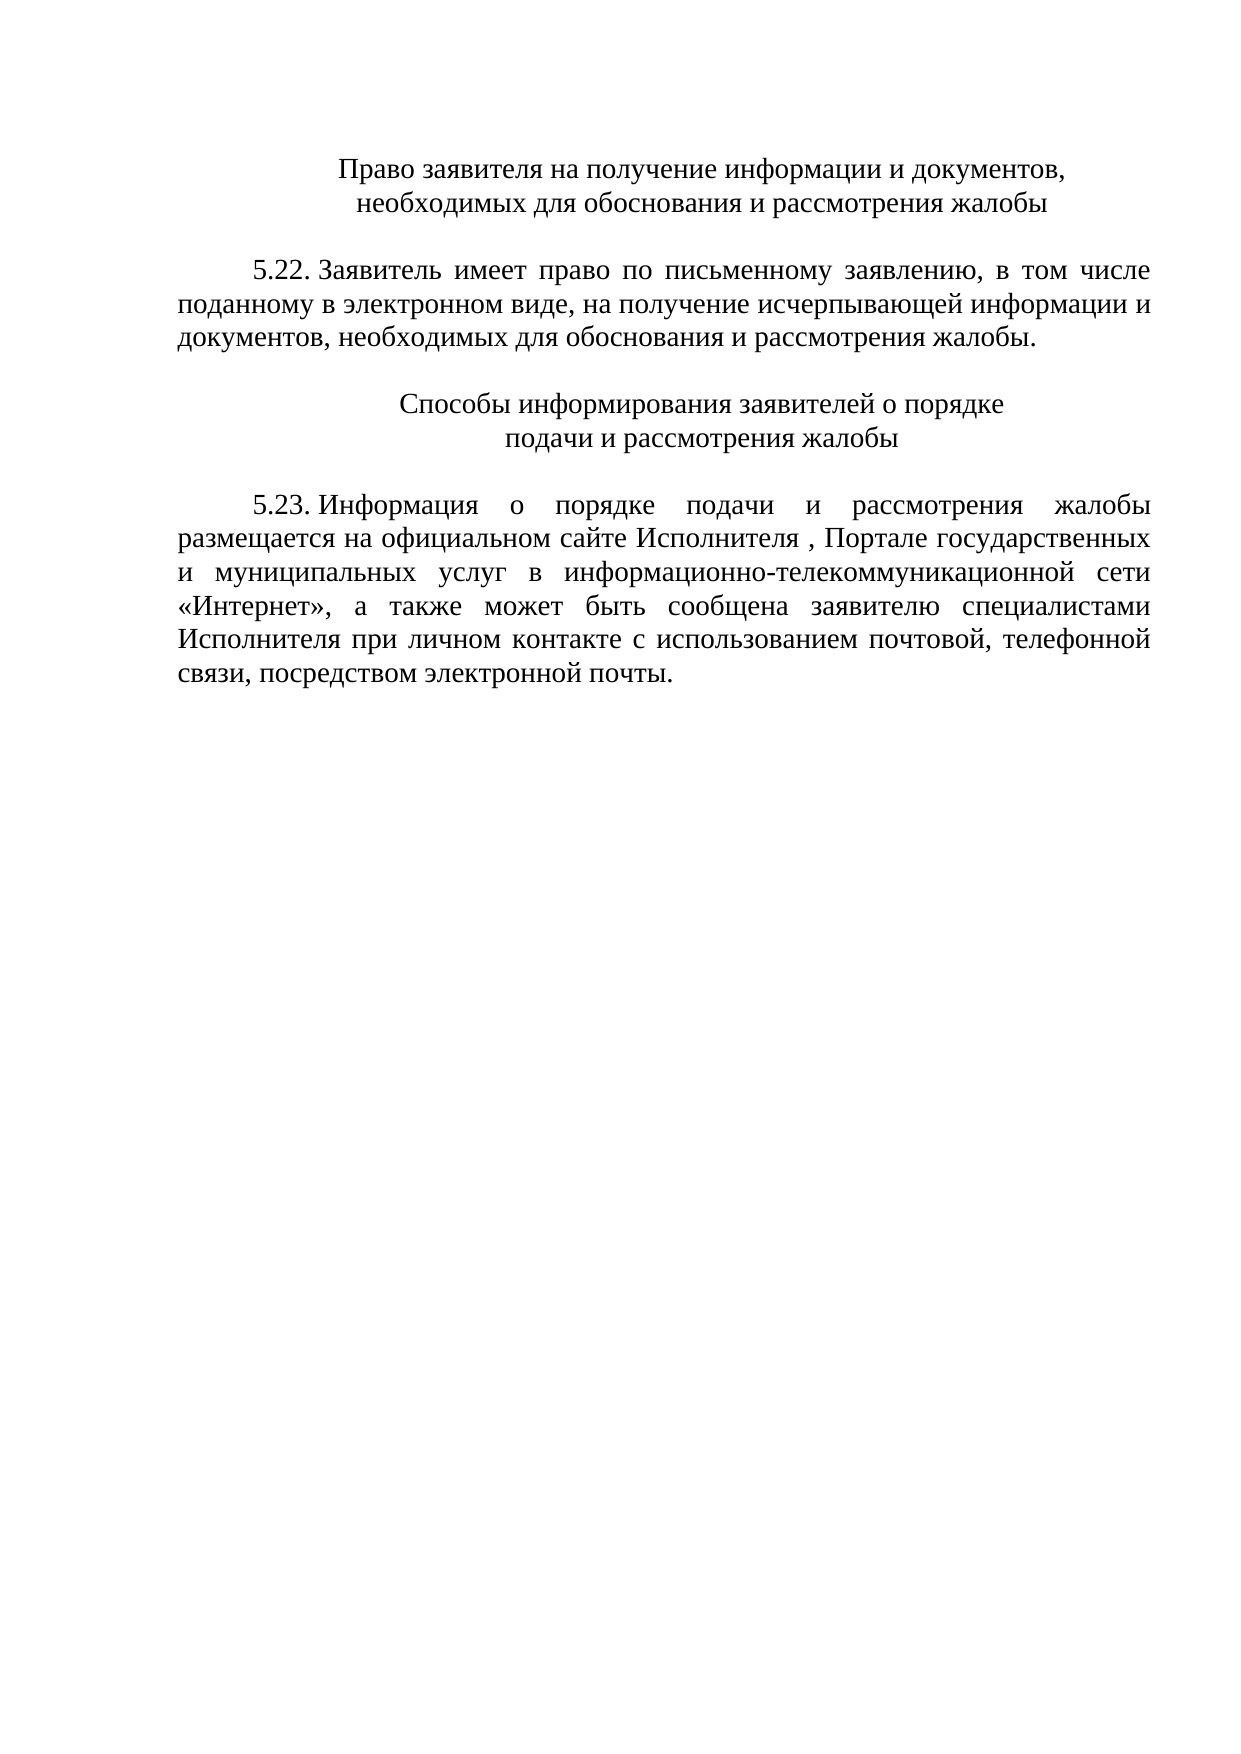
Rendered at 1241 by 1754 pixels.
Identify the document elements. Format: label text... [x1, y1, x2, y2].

text Способы информирования заявителей о порядке [177, 386, 1152, 420]
text 5.22. Заявитель имеет право по письменному заявлению, в том числе поданному в электронном виде, на получение исчерпывающей информации и документов, необходимых для обоснования и рассмотрения жалобы. [177, 252, 1152, 353]
text Право заявителя на получение информации и документов, [177, 152, 1152, 185]
text необходимых для обоснования и рассмотрения жалобы [177, 185, 1152, 219]
text 5.23. Информация о порядке подачи и рассмотрения жалобы размещается на официальном сайте Исполнителя , Портале государственных и муниципальных услуг в информационно-телекоммуникационной сети «Интернет», а также может быть сообщена заявителю специалистами Исполнителя при личном контакте с использованием почтовой, телефонной связи, посредством электронной почты. [177, 487, 1152, 688]
text подачи и рассмотрения жалобы [177, 420, 1152, 453]
